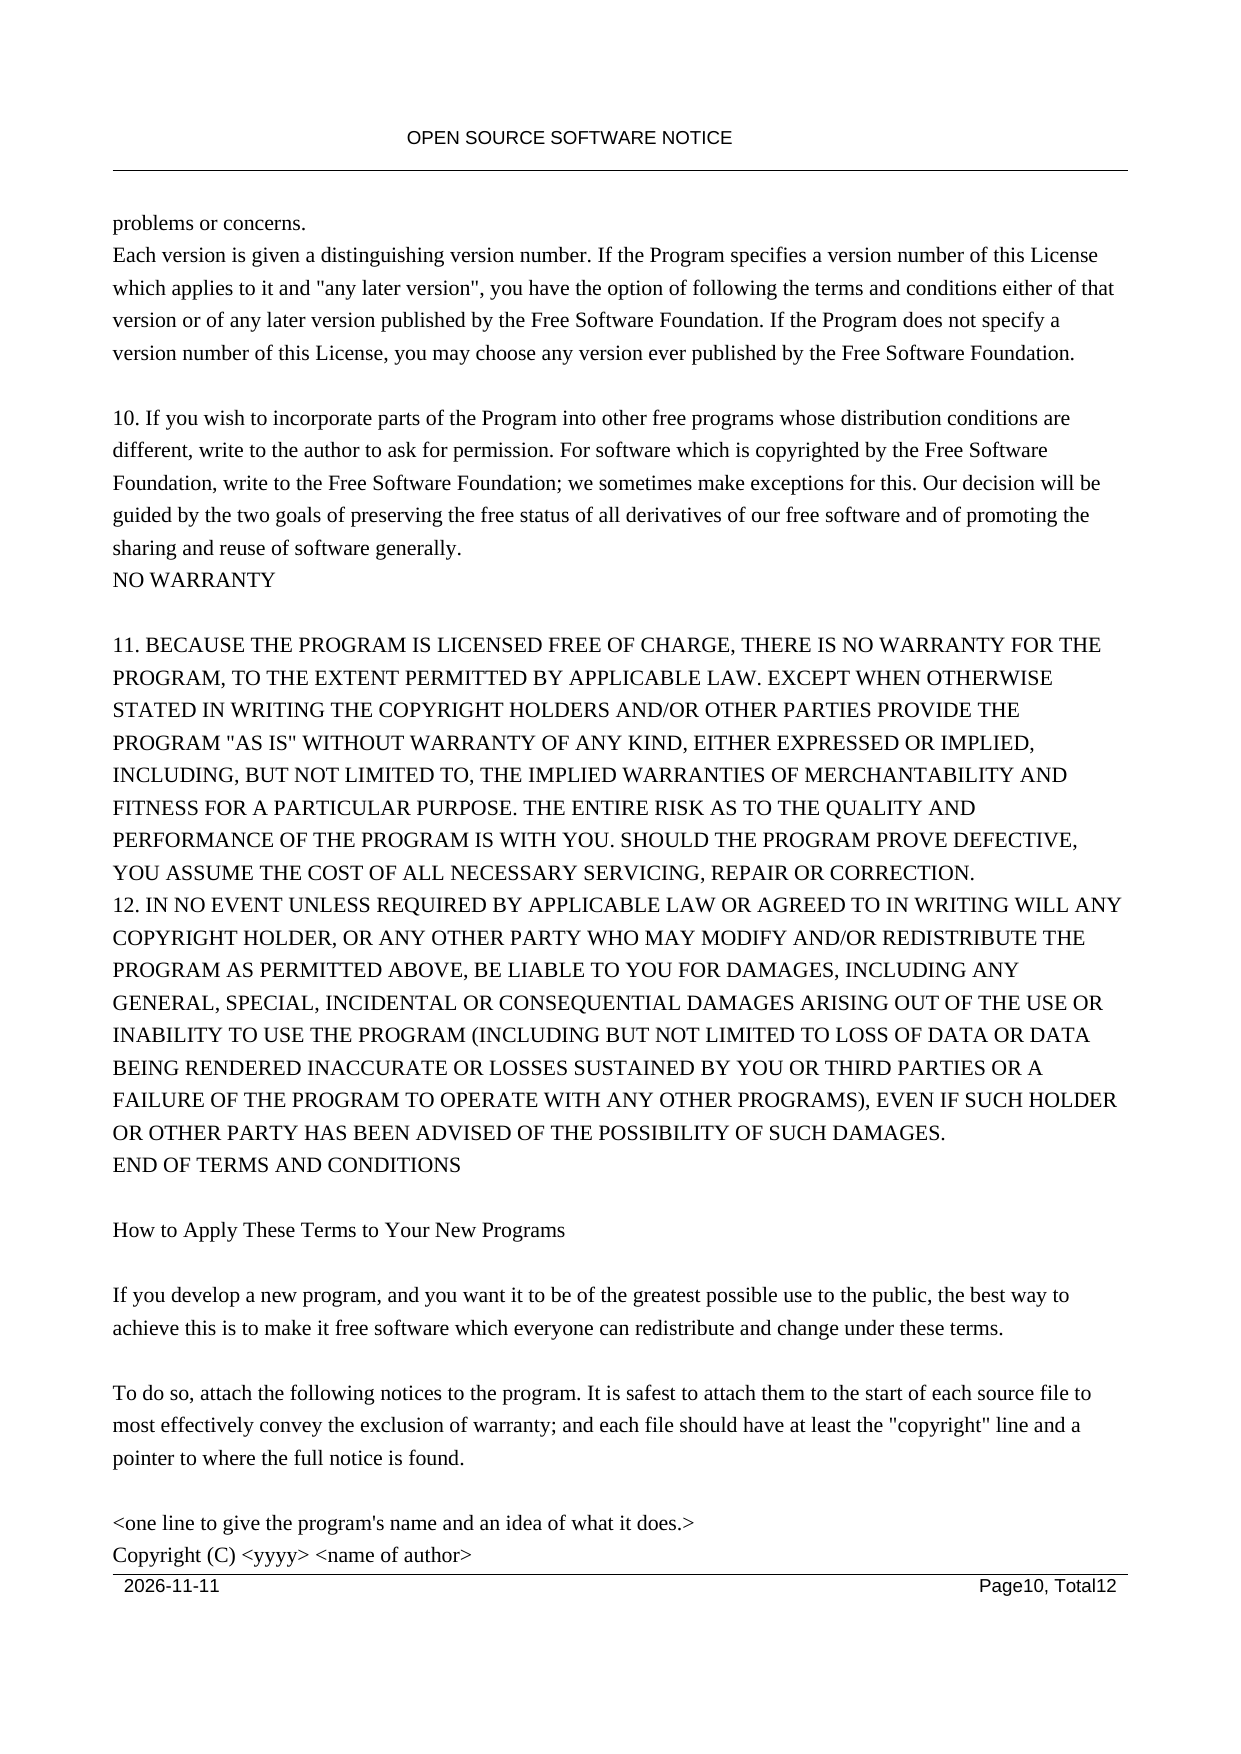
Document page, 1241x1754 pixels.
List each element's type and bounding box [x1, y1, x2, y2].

text [112, 206, 1128, 1571]
